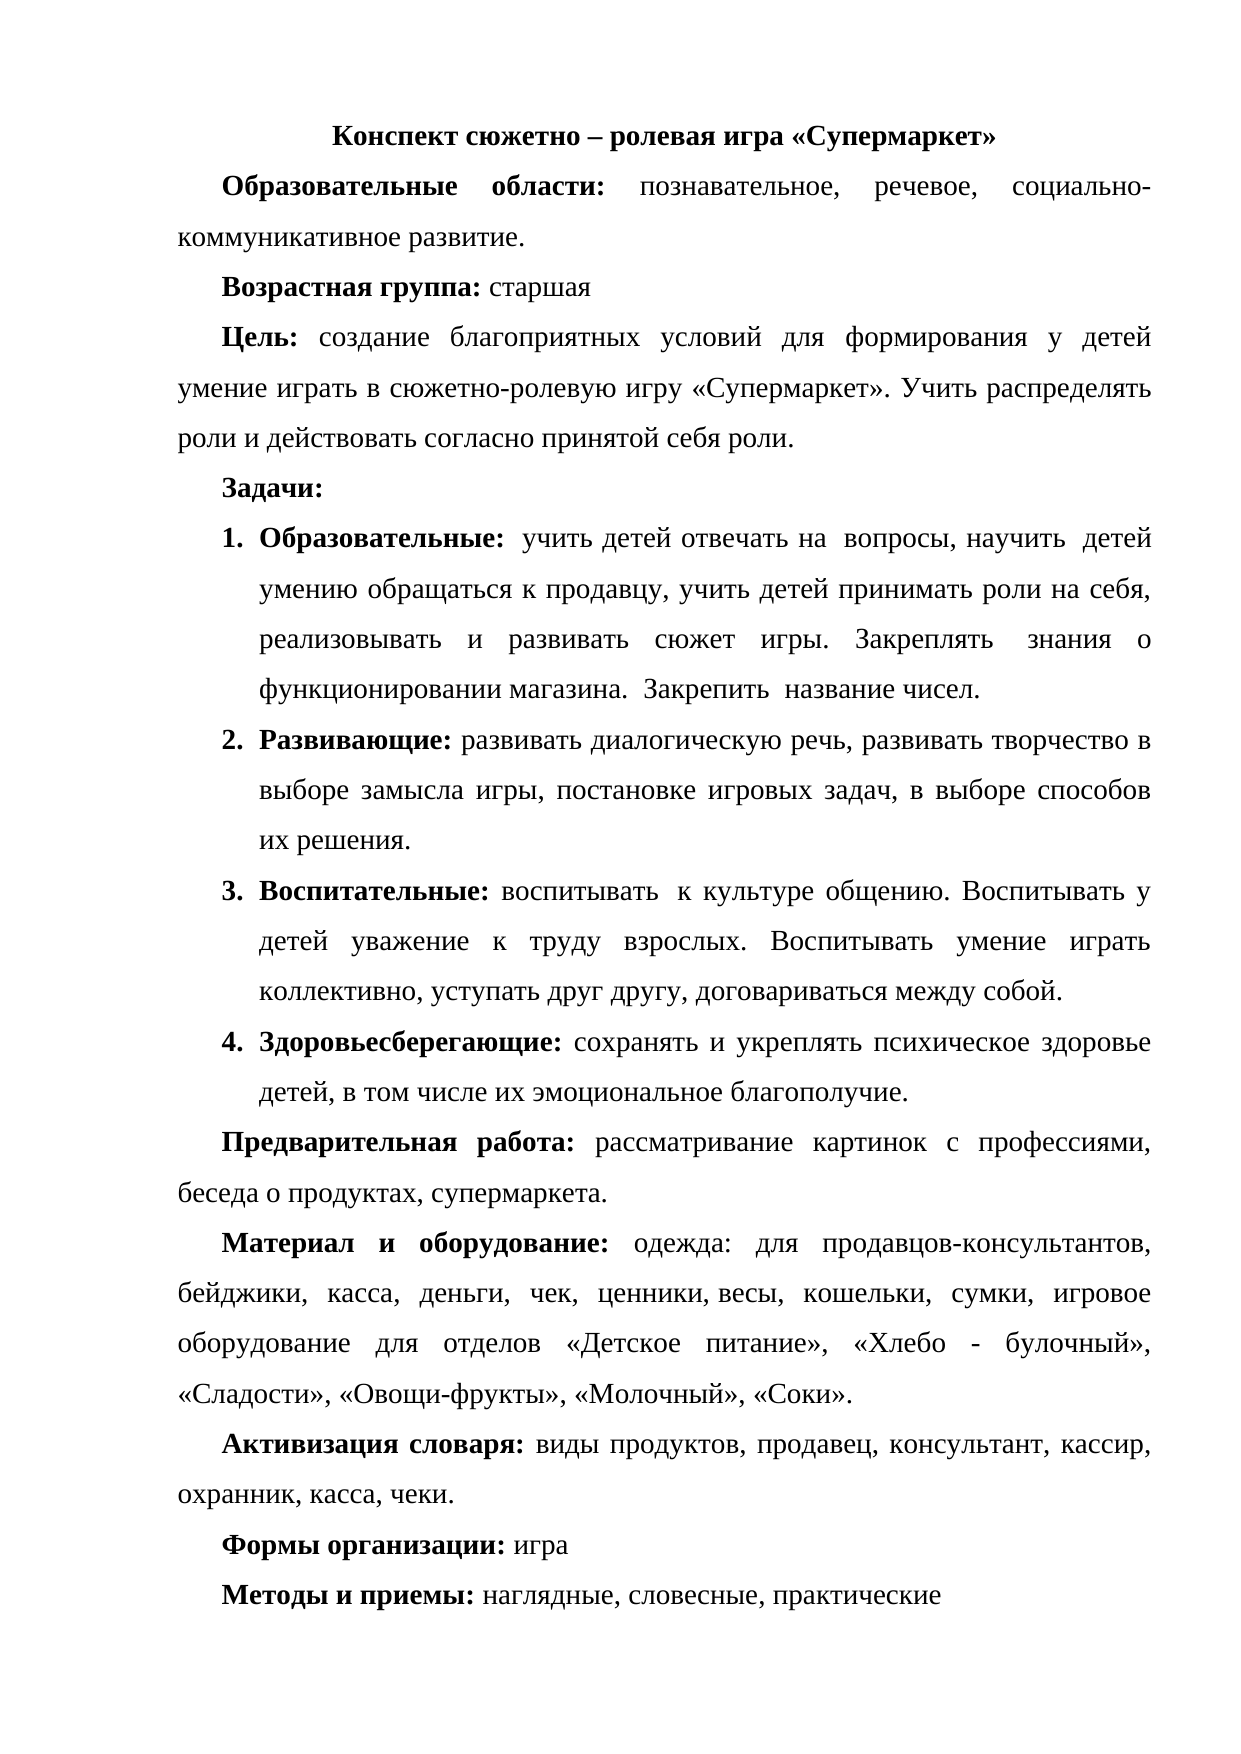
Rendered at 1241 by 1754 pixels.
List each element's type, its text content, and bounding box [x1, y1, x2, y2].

list Здоровьесберегающие: сохранять и укреплять психическое здоровье детей, в том числе их эмоциональное благополучие. [221, 1024, 1152, 1108]
list Предварительная работа: рассматривание картинок с профессиями, беседа о продуктах, супермаркета. [177, 1124, 1152, 1208]
list Методы и приемы: наглядные, словесные, практические [177, 1577, 1152, 1611]
list Развивающие: развивать диалогическую речь, развивать творчество в выборе замысла игры, постановке игровых задач, в выборе способов их решения. [221, 722, 1152, 856]
text Цель: создание благоприятных условий для формирования у детей умение играть в сюжетно-ролевую игру «Супермаркет». Учить распределять роли и действовать согласно принятой себя роли. [177, 319, 1152, 453]
text Конспект сюжетно – ролевая игра «Супермаркет» [177, 118, 1152, 152]
list Формы организации: игра [177, 1527, 1152, 1560]
list Воспитательные: воспитывать к культуре общению. Воспитывать у детей уважение к труду взрослых. Воспитывать умение играть коллективно, уступать друг другу, договариваться между собой. [221, 873, 1152, 1007]
list Материал и оборудование: одежда: для продавцов-консультантов, бейджики, касса, деньги, чек, ценники, весы, кошельки, сумки, игровое оборудование для отделов «Детское питание», «Хлебо - булочный», «Сладости», «Овощи-фрукты», «Молочный», «Соки». [177, 1225, 1152, 1409]
list Активизация словаря: виды продуктов, продавец, консультант, кассир, охранник, касса, чеки. [177, 1426, 1152, 1510]
text Образовательные области: познавательное, речевое, социально-коммуникативное развитие. [177, 168, 1152, 252]
list Задачи: [177, 470, 1152, 504]
text Возрастная группа: старшая [177, 269, 1152, 303]
list Образовательные: учить детей отвечать на вопросы, научить детей умению обращаться к продавцу, учить детей принимать роли на себя, реализовывать и развивать сюжет игры. Закреплять знания о функционировании магазина. Закрепить название чисел. [221, 521, 1152, 705]
